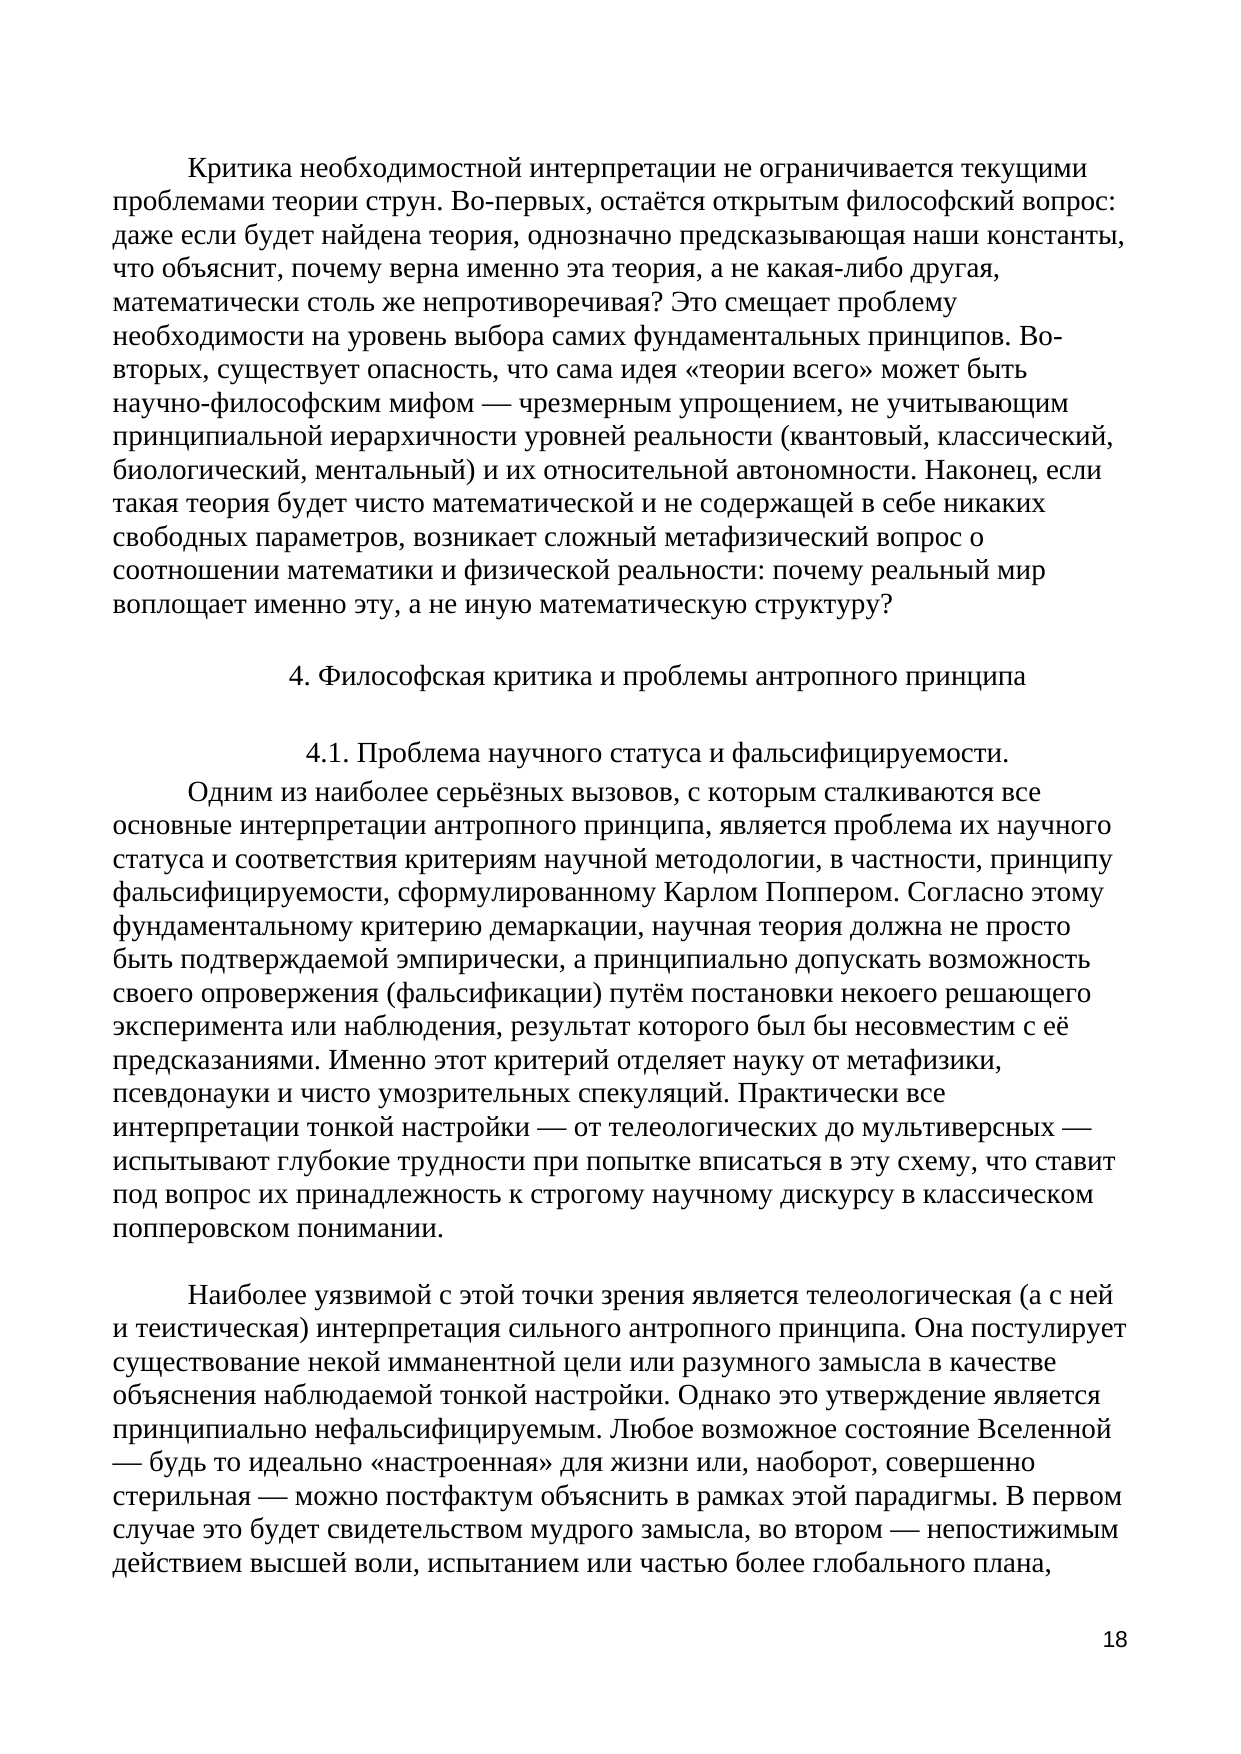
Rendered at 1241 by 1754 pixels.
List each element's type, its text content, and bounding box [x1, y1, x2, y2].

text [112, 1277, 1128, 1579]
text 4. Философская критика и проблемы антропного принципа [112, 658, 1128, 692]
text Одним из наиболее серьёзных вызовов, с которым сталкиваются все основные интерпретации антропного принципа, является проблема их научного статуса и соответствия критериям научной методологии, в частности, принципу фальсифицируемости, сформулированному Карлом Поппером. Согласно этому фундаментальному критерию демаркации, научная теория должна не просто быть подтверждаемой эмпирически, а принципиально допускать возможность своего опровержения (фальсификации) путём постановки некоего решающего эксперимента или наблюдения, результат которого был бы несовместим с её предсказаниями. Именно этот критерий отделяет науку от метафизики, псевдонауки и чисто умозрительных спекуляций. Практически все интерпретации тонкой настройки — от телеологических до мультиверсных — испытывают глубокие трудности при попытке вписаться в эту схему, что ставит под вопрос их принадлежность к строгому научному дискурсу в классическом попперовском понимании. [112, 774, 1128, 1243]
text Критика необходимостной интерпретации не ограничивается текущими проблемами теории струн. Во-первых, остаётся открытым философский вопрос: даже если будет найдена теория, однозначно предсказывающая наши константы, что объяснит, почему верна именно эта теория, а не какая-либо другая, математически столь же непротиворечивая? Это смещает проблему необходимости на уровень выбора самих фундаментальных принципов. Во-вторых, существует опасность, что сама идея «теории всего» может быть научно-философским мифом — чрезмерным упрощением, не учитывающим принципиальной иерархичности уровней реальности (квантовый, классический, биологический, ментальный) и их относительной автономности. Наконец, если такая теория будет чисто математической и не содержащей в себе никаких свободных параметров, возникает сложный метафизический вопрос о соотношении математики и физической реальности: почему реальный мир воплощает именно эту, а не иную математическую структуру? [112, 150, 1128, 619]
text 4.1. Проблема научного статуса и фальсифицируемости. [112, 735, 1128, 769]
